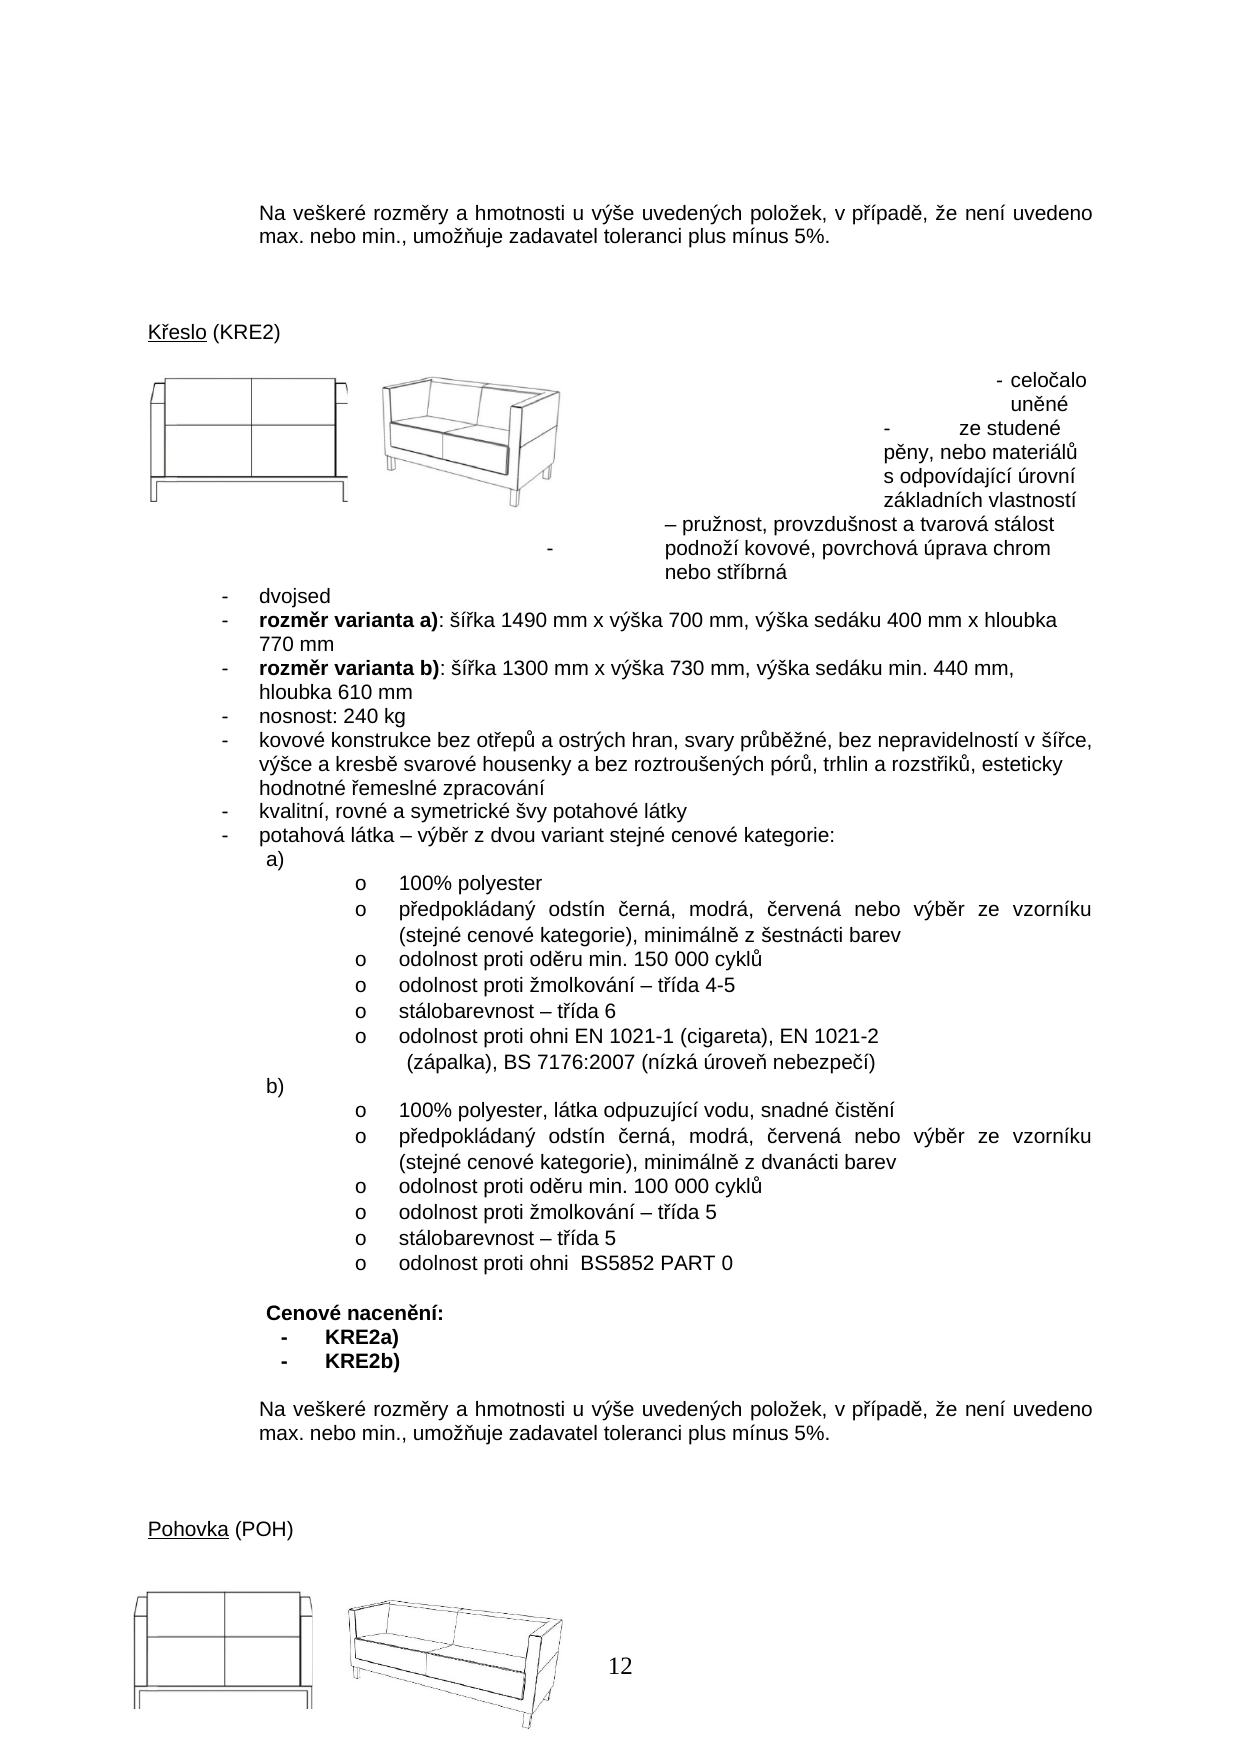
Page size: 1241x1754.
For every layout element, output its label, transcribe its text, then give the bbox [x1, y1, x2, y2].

list celočalouněné [578, 368, 1093, 416]
text Křeslo (KRE2) [148, 320, 1093, 344]
picture [334, 1587, 582, 1741]
list nosnost: 240 kg [221, 703, 1093, 727]
list stálobarevnost – třída 5 [354, 1225, 1093, 1251]
picture [131, 1589, 313, 1708]
list odolnost proti žmolkování – třída 5 [354, 1199, 1093, 1225]
list Na veškeré rozměry a hmotnosti u výše uvedených položek, v případě, že není uvedeno max. nebo min., umožňuje zadavatel toleranci plus mínus 5%. [259, 1397, 1093, 1445]
list ze studené pěny, nebo materiálů s odpovídající úrovní základních vlastností – pružnost, provzdušnost a tvarová stálost [251, 416, 1093, 536]
list odolnost proti oděru min. 150 000 cyklů [354, 947, 1093, 973]
list odolnost proti žmolkování – třída 4-5 [354, 973, 1093, 998]
list 100% polyester, látka odpuzující vodu, snadné čistění [354, 1098, 1093, 1124]
picture [147, 375, 348, 500]
text a) [266, 847, 1093, 871]
list předpokládaný odstín černá, modrá, červená nebo výběr ze vzorníku (stejné cenové kategorie), minimálně z šestnácti barev [354, 897, 1093, 947]
list odolnost proti oděru min. 100 000 cyklů [354, 1174, 1093, 1199]
list odolnost proti ohni BS5852 PART 0 [354, 1251, 1093, 1277]
list předpokládaný odstín černá, modrá, červená nebo výběr ze vzorníku (stejné cenové kategorie), minimálně z dvanácti barev [354, 1124, 1093, 1174]
picture [356, 358, 578, 518]
text Cenové nacenění: [266, 1301, 1093, 1325]
text (zápalka), BS 7176:2007 (nízká úroveň nebezpečí) [354, 1050, 1093, 1074]
list stálobarevnost – třída 6 [354, 998, 1093, 1024]
list rozměr varianta a): šířka 1490 mm x výška 700 mm, výška sedáku 400 mm x hloubka 770 mm [221, 608, 1093, 656]
list kovové konstrukce bez otřepů a ostrých hran, svary průběžné, bez nepravidelností v šířce, výšce a kresbě svarové housenky a bez roztroušených pórů, trhlin a rozstřiků, esteticky hodnotné řemeslné zpracování [221, 727, 1093, 799]
list podnoží kovové, povrchová úprava chrom nebo stříbrná [546, 536, 1093, 584]
list KRE2a) [281, 1325, 1093, 1349]
list Na veškeré rozměry a hmotnosti u výše uvedených položek, v případě, že není uvedeno max. nebo min., umožňuje zadavatel toleranci plus mínus 5%. [259, 200, 1093, 248]
list potahová látka – výběr z dvou variant stejné cenové kategorie: [221, 823, 1093, 847]
list KRE2b) [281, 1349, 1093, 1373]
text b) [266, 1074, 1093, 1098]
list 100% polyester [354, 871, 1093, 897]
text Pohovka (POH) [148, 1517, 1093, 1541]
list odolnost proti ohni EN 1021-1 (cigareta), EN 1021-2 [354, 1024, 1093, 1050]
list kvalitní, rovné a symetrické švy potahové látky [221, 799, 1093, 823]
list rozměr varianta b): šířka 1300 mm x výška 730 mm, výška sedáku min. 440 mm, hloubka 610 mm [221, 656, 1093, 703]
list dvojsed [221, 584, 1093, 608]
